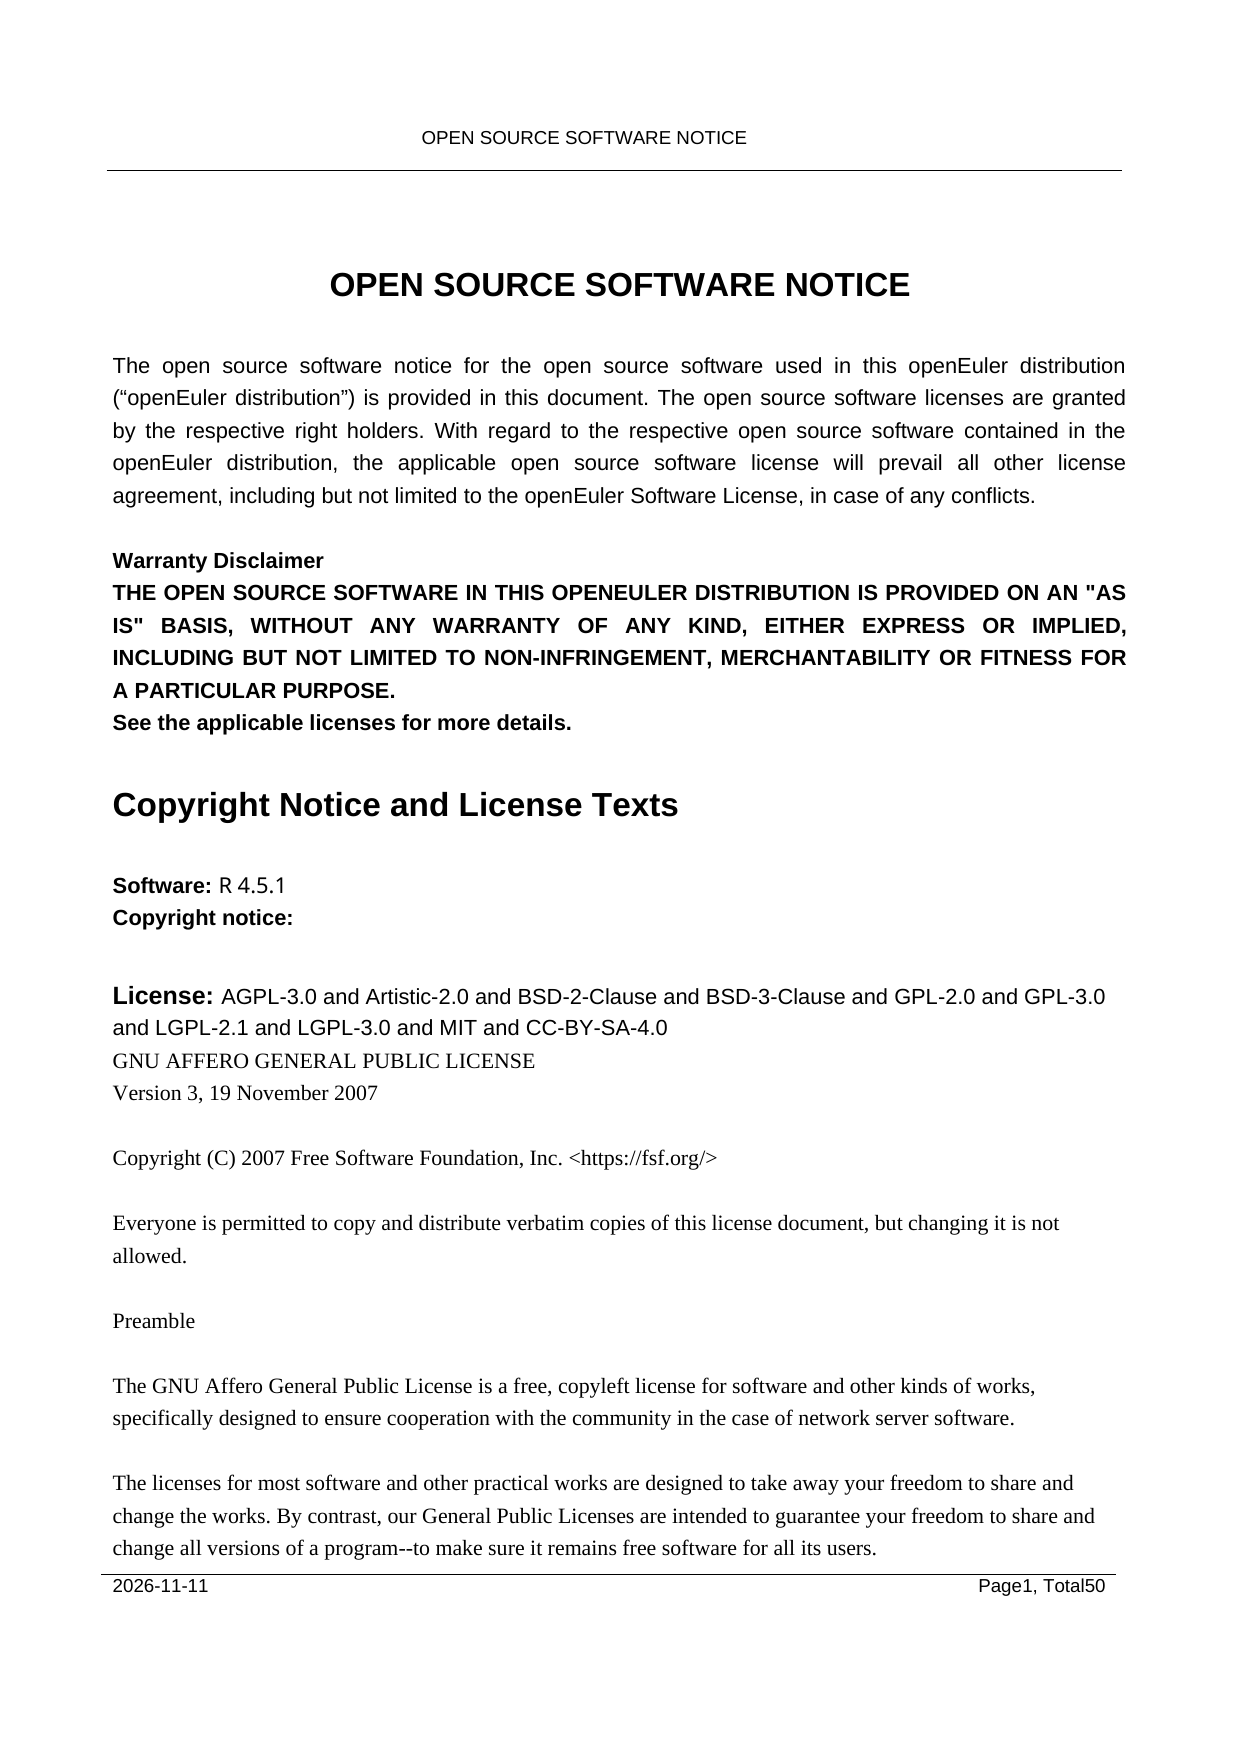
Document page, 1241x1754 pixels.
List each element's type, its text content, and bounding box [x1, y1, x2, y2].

title Software: R 4.5.1 [112, 869, 1128, 901]
text License: AGPL-3.0 and Artistic-2.0 and BSD-2-Clause and BSD-3-Clause and GPL-2.0 and GPL-3.0 and LGPL-2.1 and LGPL-3.0 and MIT and CC-BY-SA-4.0 [112, 979, 1128, 1044]
text The open source software notice for the open source software used in this openEuler distribution (“openEuler distribution”) is provided in this document. The open source software licenses are granted by the respective right holders. With regard to the respective open source software contained in the openEuler distribution, the applicable open source software license will prevail all other license agreement, including but not limited to the openEuler Software License, in case of any conflicts. [112, 349, 1128, 511]
text OPEN SOURCE SOFTWARE NOTICE [112, 251, 1128, 316]
text Copyright notice: [112, 901, 1128, 934]
text THE OPEN SOURCE SOFTWARE IN THIS OPENEULER DISTRIBUTION IS PROVIDED ON AN "AS IS" BASIS, WITHOUT ANY WARRANTY OF ANY KIND, EITHER EXPRESS OR IMPLIED, INCLUDING BUT NOT LIMITED TO NON-INFRINGEMENT, MERCHANTABILITY OR FITNESS FOR A PARTICULAR PURPOSE. See the applicable licenses for more details. [112, 576, 1128, 739]
text Warranty Disclaimer [112, 544, 1128, 576]
text Copyright Notice and License Texts [112, 771, 1128, 836]
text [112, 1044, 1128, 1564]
